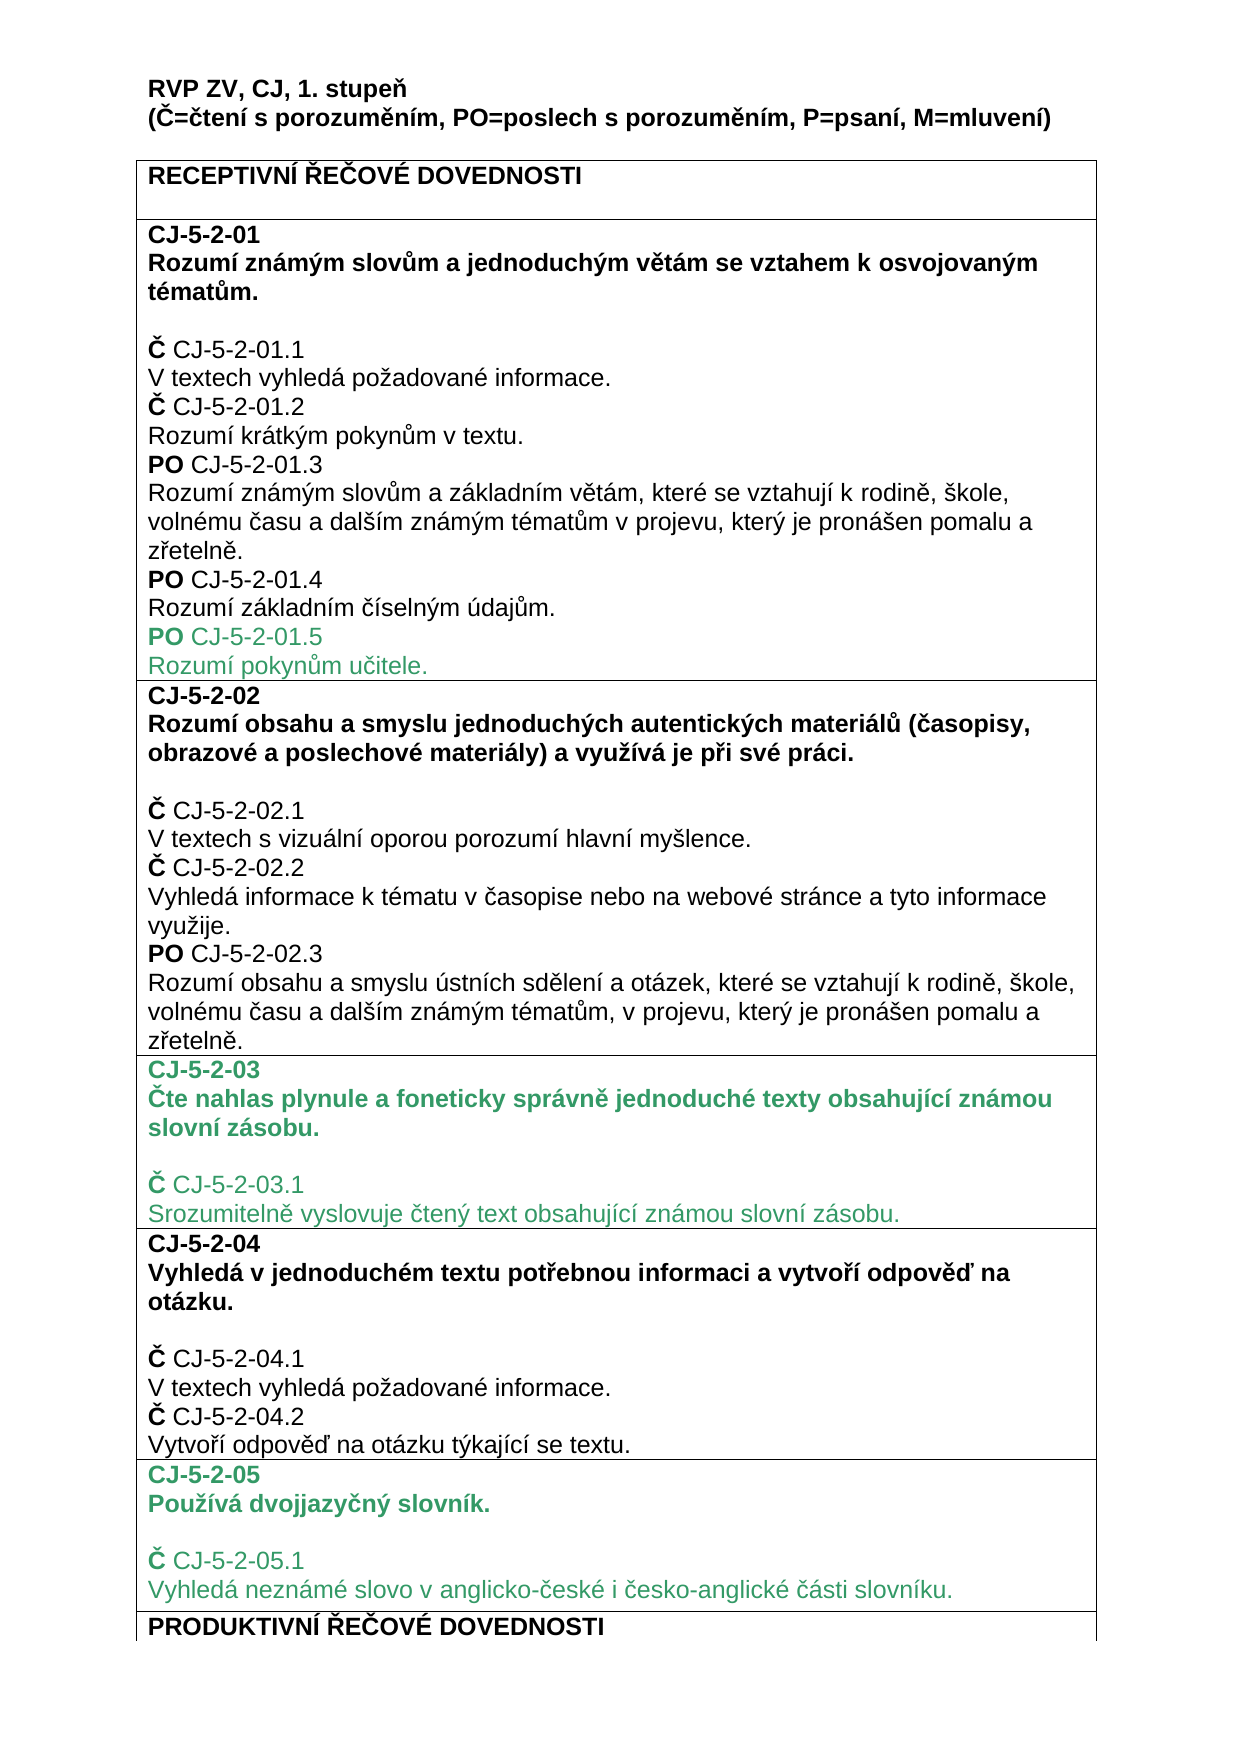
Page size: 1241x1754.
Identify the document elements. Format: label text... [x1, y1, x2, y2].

table_cell Č CJ-5-2-02.1 V textech s vizuální oporou porozumí hlavní myšlence. [137, 796, 1096, 853]
table_cell CJ-5-2-03 Čte nahlas plynule a foneticky správně jednoduché texty obsahující známou slovní zásobu. [137, 1056, 1096, 1171]
table_cell PO CJ-5-2-01.5 Rozumí pokynům učitele. [137, 622, 1096, 680]
table_cell Č CJ-5-2-03.1 Srozumitelně vyslovuje čtený text obsahující známou slovní zásobu. [137, 1171, 1096, 1228]
table_cell PO CJ-5-2-01.4 Rozumí základním číselným údajům. [137, 565, 1096, 622]
table_cell PO CJ-5-2-02.3 Rozumí obsahu a smyslu ústních sdělení a otázek, které se vztahují k rodině, škole, volnému času a dalším známým tématům, v projevu, který je pronášen pomalu a zřetelně. [137, 940, 1096, 1054]
table_cell CJ-5-2-02 Rozumí obsahu a smyslu jednoduchých autentických materiálů (časopisy, obrazové a poslechové materiály) a využívá je při své práci. [137, 681, 1096, 796]
table_cell CJ-5-2-05 Používá dvojjazyčný slovník. [137, 1460, 1096, 1546]
table_cell CJ-5-2-01 Rozumí známým slovům a jednoduchým větám se vztahem k osvojovaným tématům. [137, 220, 1096, 335]
table_cell Č CJ-5-2-04.1 V textech vyhledá požadované informace. [137, 1344, 1096, 1402]
table_cell Č CJ-5-2-01.1 V textech vyhledá požadované informace. [137, 335, 1096, 392]
table_header RECEPTIVNÍ ŘEČOVÉ DOVEDNOSTI [137, 161, 1096, 219]
table_cell PO CJ-5-2-01.3 Rozumí známým slovům a základním větám, které se vztahují k rodině, škole, volnému času a dalším známým tématům v projevu, který je pronášen pomalu a zřetelně. [137, 450, 1096, 565]
text RVP ZV, CJ, 1. stupeň [148, 74, 1093, 103]
table_cell CJ-5-2-04 Vyhledá v jednoduchém textu potřebnou informaci a vytvoří odpověď na otázku. [137, 1229, 1096, 1344]
table_cell Č CJ-5-2-01.2 Rozumí krátkým pokynům v textu. [137, 392, 1096, 450]
table_cell Č CJ-5-2-02.2 Vyhledá informace k tématu v časopise nebo na webové stránce a tyto informace využije. [137, 853, 1096, 939]
text (Č=čtení s porozuměním, PO=poslech s porozuměním, P=psaní, M=mluvení) [148, 103, 1093, 160]
table_cell Č CJ-5-2-04.2 Vytvoří odpověď na otázku týkající se textu. [137, 1402, 1096, 1459]
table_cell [137, 1612, 1096, 1641]
table_cell Č CJ-5-2-05.1 Vyhledá neznámé slovo v anglicko-české i česko-anglické části slovníku. [137, 1546, 1096, 1611]
